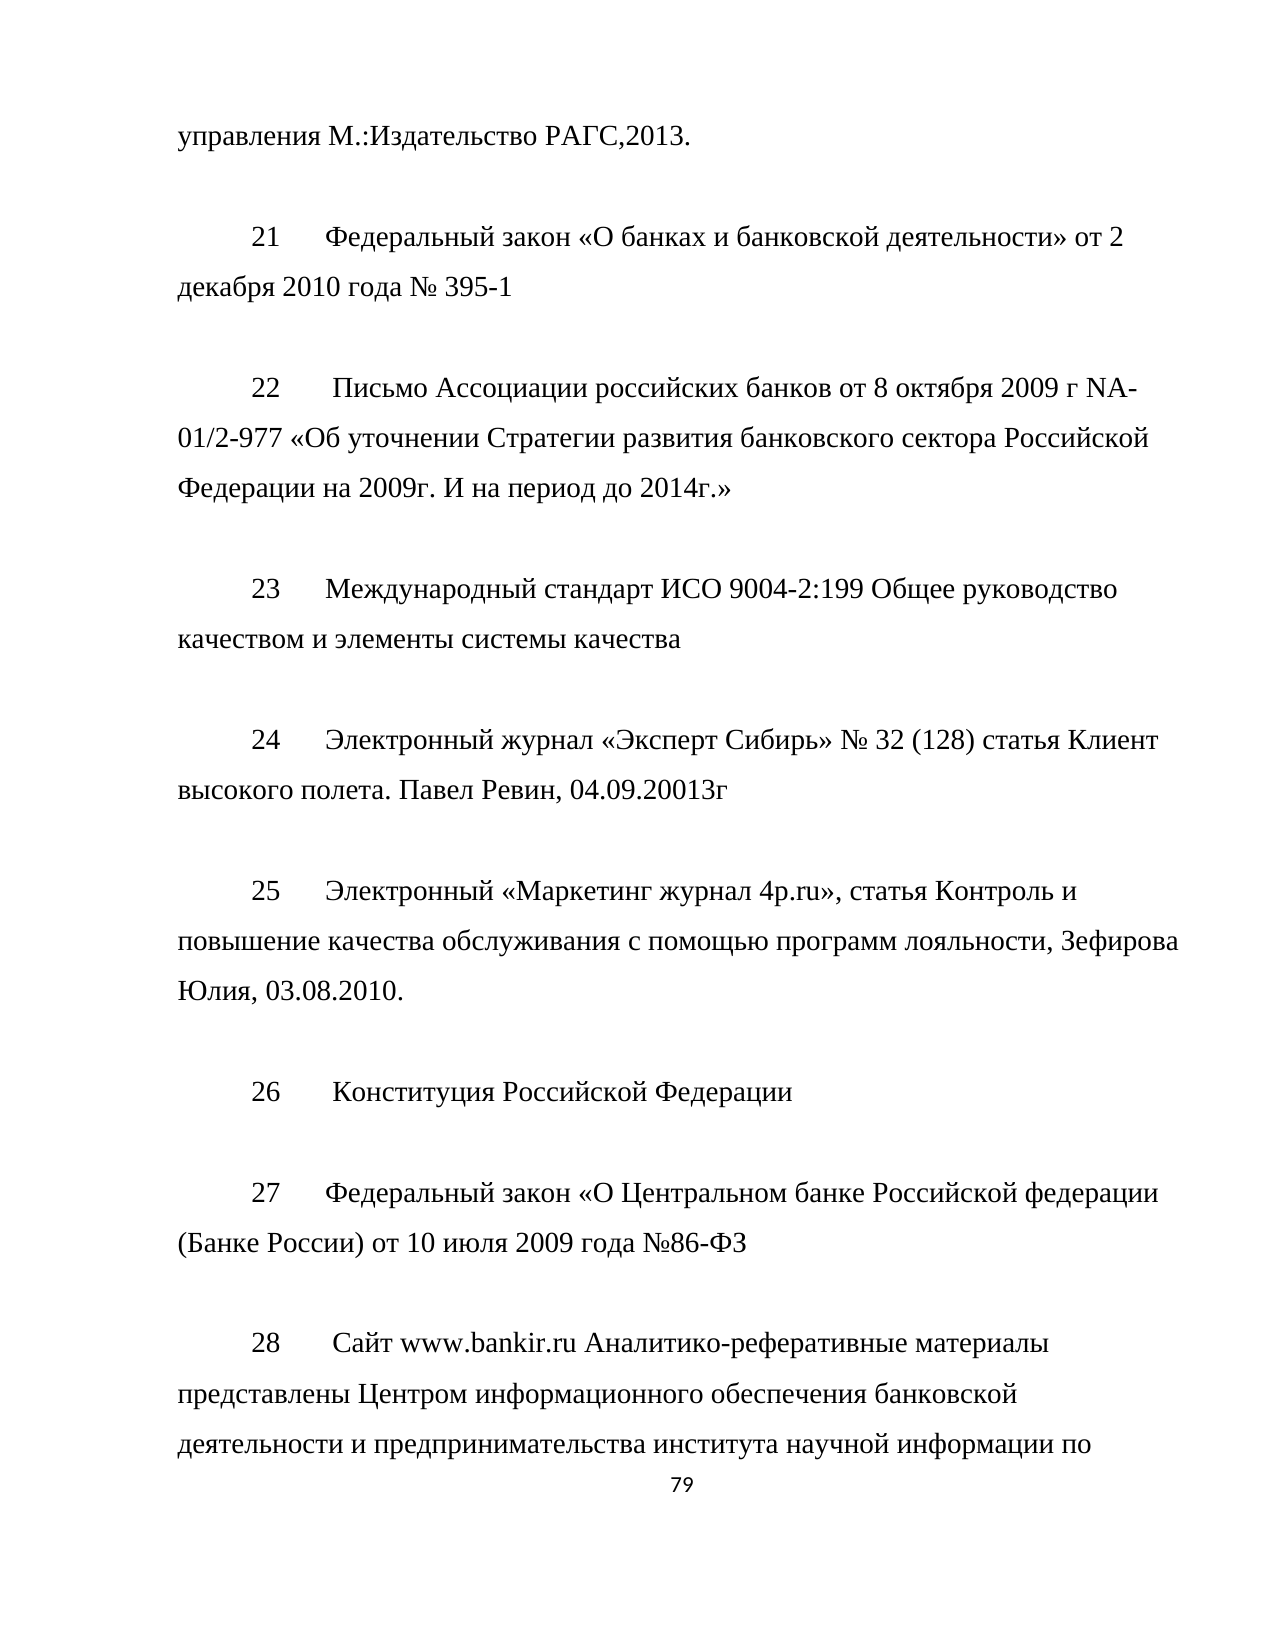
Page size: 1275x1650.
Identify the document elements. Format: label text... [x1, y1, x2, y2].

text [177, 118, 1181, 152]
text 22 Письмо Ассоциации российских банков от 8 октября 2009 г NA-01/2-977 «Об уточнении Стратегии развития банковского сектора Российской Федерации на 2009г. И на период до 2014г.» [177, 370, 1181, 504]
text 24 Электронный журнал «Эксперт Сибирь» № 32 (128) статья Клиент высокого полета. Павел Ревин, 04.09.20013г [177, 722, 1181, 806]
text 25 Электронный «Маркетинг журнал 4p.ru», статья Контроль и повышение качества обслуживания с помощью программ лояльности, Зефирова Юлия, 03.08.2010. [177, 873, 1181, 1007]
text 26 Конституция Российской Федерации [177, 1074, 1181, 1108]
text 21 Федеральный закон «О банках и банковской деятельности» от 2 декабря 2010 года № 395-1 [177, 219, 1181, 303]
text 27 Федеральный закон «О Центральном банке Российской федерации (Банке России) от 10 июля 2009 года №86-ФЗ [177, 1175, 1181, 1258]
text 23 Международный стандарт ИСО 9004-2:199 Общее руководство качеством и элементы системы качества [177, 571, 1181, 655]
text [177, 1326, 1181, 1460]
